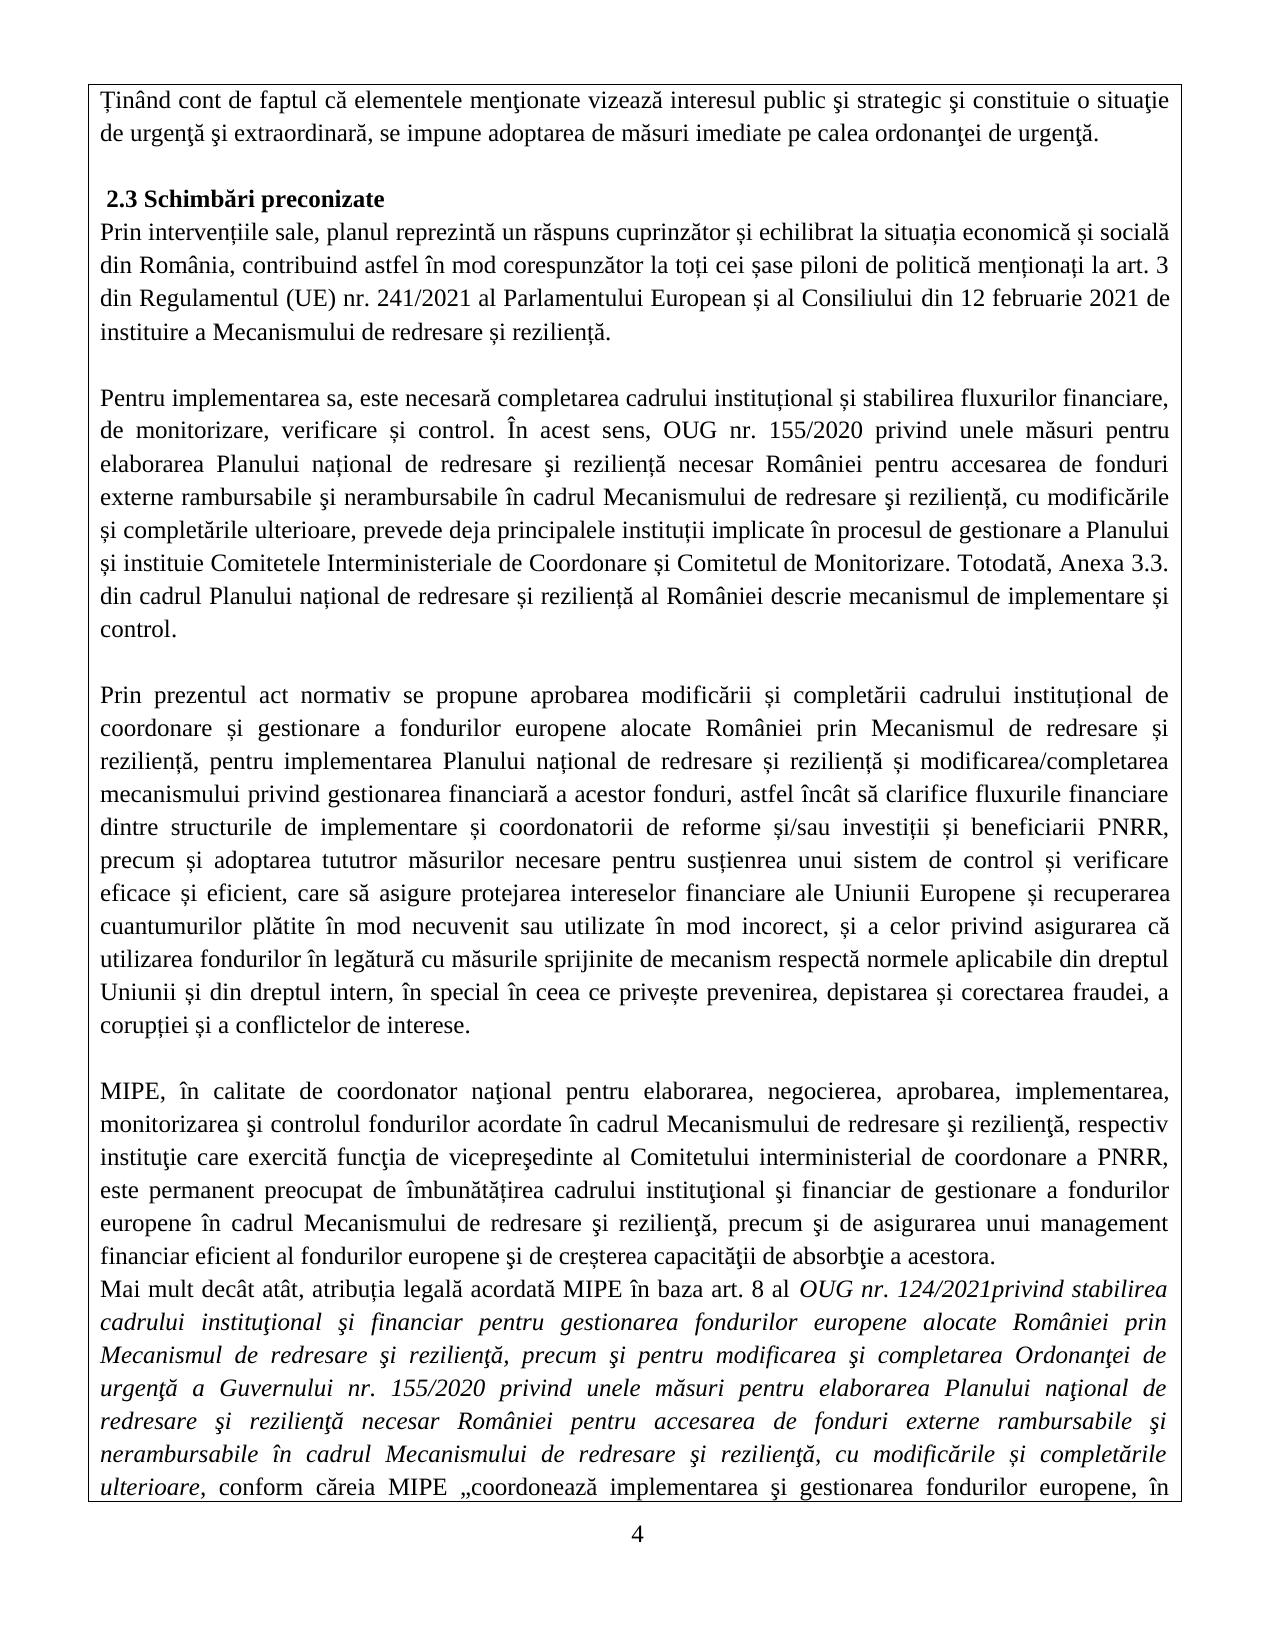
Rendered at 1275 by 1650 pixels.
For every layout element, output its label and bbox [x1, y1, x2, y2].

table_header [89, 85, 1181, 1501]
